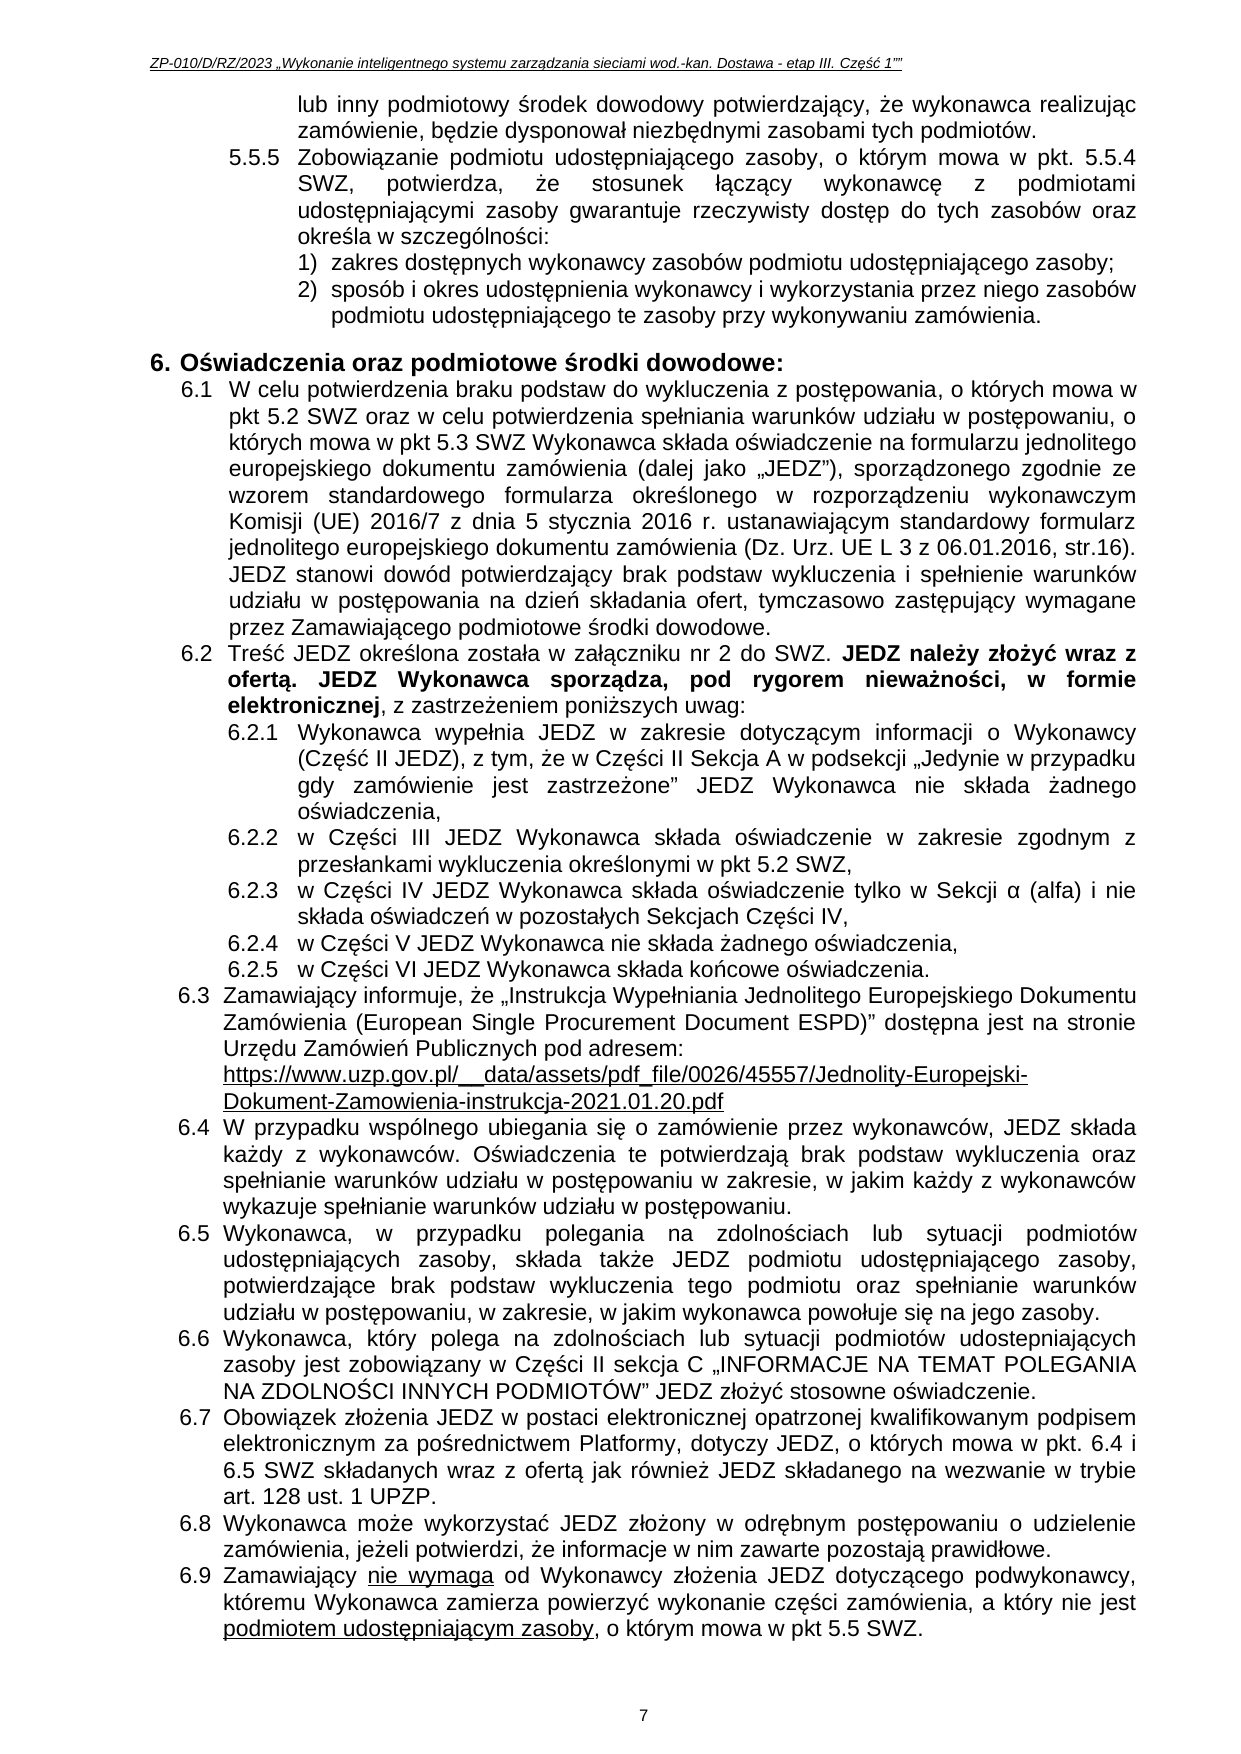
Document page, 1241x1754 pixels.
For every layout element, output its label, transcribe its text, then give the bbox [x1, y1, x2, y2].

list W przypadku wspólnego ubiegania się o zamówienie przez wykonawców, JEDZ składa każdy z wykonawców. Oświadczenia te potwierdzają brak podstaw wykluczenia oraz spełnianie warunków udziału w postępowaniu w zakresie, w jakim każdy z wykonawców wykazuje spełnianie warunków udziału w postępowaniu. [178, 1114, 1137, 1219]
list Zamawiający informuje, że „Instrukcja Wypełniania Jednolitego Europejskiego Dokumentu Zamówienia (European Single Procurement Document ESPD)” dostępna jest na stronie Urzędu Zamówień Publicznych pod adresem: [178, 982, 1137, 1061]
list sposób i okres udostępnienia wykonawcy i wykorzystania przez niego zasobów podmiotu udostępniającego te zasoby przy wykonywaniu zamówienia. [297, 276, 1137, 328]
list Wykonawca, który polega na zdolnościach lub sytuacji podmiotów udostepniających zasoby jest zobowiązany w Części II sekcja C „INFORMACJE NA TEMAT POLEGANIA NA ZDOLNOŚCI INNYCH PODMIOTÓW” JEDZ złożyć stosowne oświadczenie. [178, 1325, 1137, 1404]
list Wykonawca może wykorzystać JEDZ złożony w odrębnym postępowaniu o udzielenie zamówienia, jeżeli potwierdzi, że informacje w nim zawarte pozostają prawidłowe. [179, 1509, 1137, 1562]
list w Części V JEDZ Wykonawca nie składa żadnego oświadczenia, [227, 930, 1137, 956]
list w Części IV JEDZ Wykonawca składa oświadczenie tylko w Sekcji α (alfa) i nie składa oświadczeń w pozostałych Sekcjach Części IV, [227, 877, 1137, 930]
list Wykonawca wypełnia JEDZ w zakresie dotyczącym informacji o Wykonawcy (Część II JEDZ), z tym, że w Części II Sekcja A w podsekcji „Jedynie w przypadku gdy zamówienie jest zastrzeżone” JEDZ Wykonawca nie składa żadnego oświadczenia, [227, 719, 1137, 824]
list zakres dostępnych wykonawcy zasobów podmiotu udostępniającego zasoby; [297, 249, 1137, 276]
list Oświadczenia oraz podmiotowe środki dowodowe: [150, 347, 1137, 376]
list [229, 91, 1137, 144]
list w Części III JEDZ Wykonawca składa oświadczenie w zakresie zgodnym z przesłankami wykluczenia określonymi w pkt 5.2 SWZ, [227, 824, 1137, 877]
list W celu potwierdzenia braku podstaw do wykluczenia z postępowania, o których mowa w pkt 5.2 SWZ oraz w celu potwierdzenia spełniania warunków udziału w postępowaniu, o których mowa w pkt 5.3 SWZ Wykonawca składa oświadczenie na formularzu jednolitego europejskiego dokumentu zamówienia (dalej jako „JEDZ”), sporządzonego zgodnie ze wzorem standardowego formularza określonego w rozporządzeniu wykonawczym Komisji (UE) 2016/7 z dnia 5 stycznia 2016 r. ustanawiającym standardowy formularz jednolitego europejskiego dokumentu zamówienia (Dz. Urz. UE L 3 z 06.01.2016, str.16). JEDZ stanowi dowód potwierdzający brak podstaw wykluczenia i spełnienie warunków udziału w postępowania na dzień składania ofert, tymczasowo zastępujący wymagane przez Zamawiającego podmiotowe środki dowodowe. [181, 376, 1137, 640]
list Zamawiający nie wymaga od Wykonawcy złożenia JEDZ dotyczącego podwykonawcy, któremu Wykonawca zamierza powierzyć wykonanie części zamówienia, a który nie jest podmiotem udostępniającym zasoby, o którym mowa w pkt 5.5 SWZ. [179, 1562, 1137, 1641]
list Treść JEDZ określona została w załączniku nr 2 do SWZ. JEDZ należy złożyć wraz z ofertą. JEDZ Wykonawca sporządza, pod rygorem nieważności, w formie elektronicznej, z zastrzeżeniem poniższych uwag: [181, 640, 1137, 719]
text https://www.uzp.gov.pl/__data/assets/pdf_file/0026/45557/Jednolity-Europejski-Dokument-Zamowienia-instrukcja-2021.01.20.pdf [223, 1061, 1137, 1114]
list w Części VI JEDZ Wykonawca składa końcowe oświadczenia. [227, 956, 1137, 982]
list Wykonawca, w przypadku polegania na zdolnościach lub sytuacji podmiotów udostępniających zasoby, składa także JEDZ podmiotu udostępniającego zasoby, potwierdzające brak podstaw wykluczenia tego podmiotu oraz spełnianie warunków udziału w postępowaniu, w zakresie, w jakim wykonawca powołuje się na jego zasoby. [178, 1219, 1137, 1325]
list Obowiązek złożenia JEDZ w postaci elektronicznej opatrzonej kwalifikowanym podpisem elektronicznym za pośrednictwem Platformy, dotyczy JEDZ, o których mowa w pkt. 6.4 i 6.5 SWZ składanych wraz z ofertą jak również JEDZ składanego na wezwanie w trybie art. 128 ust. 1 UPZP. [179, 1404, 1137, 1509]
list Zobowiązanie podmiotu udostępniającego zasoby, o którym mowa w pkt. 5.5.4 SWZ, potwierdza, że stosunek łączący wykonawcę z podmiotami udostępniającymi zasoby gwarantuje rzeczywisty dostęp do tych zasobów oraz określa w szczególności: [229, 144, 1137, 249]
